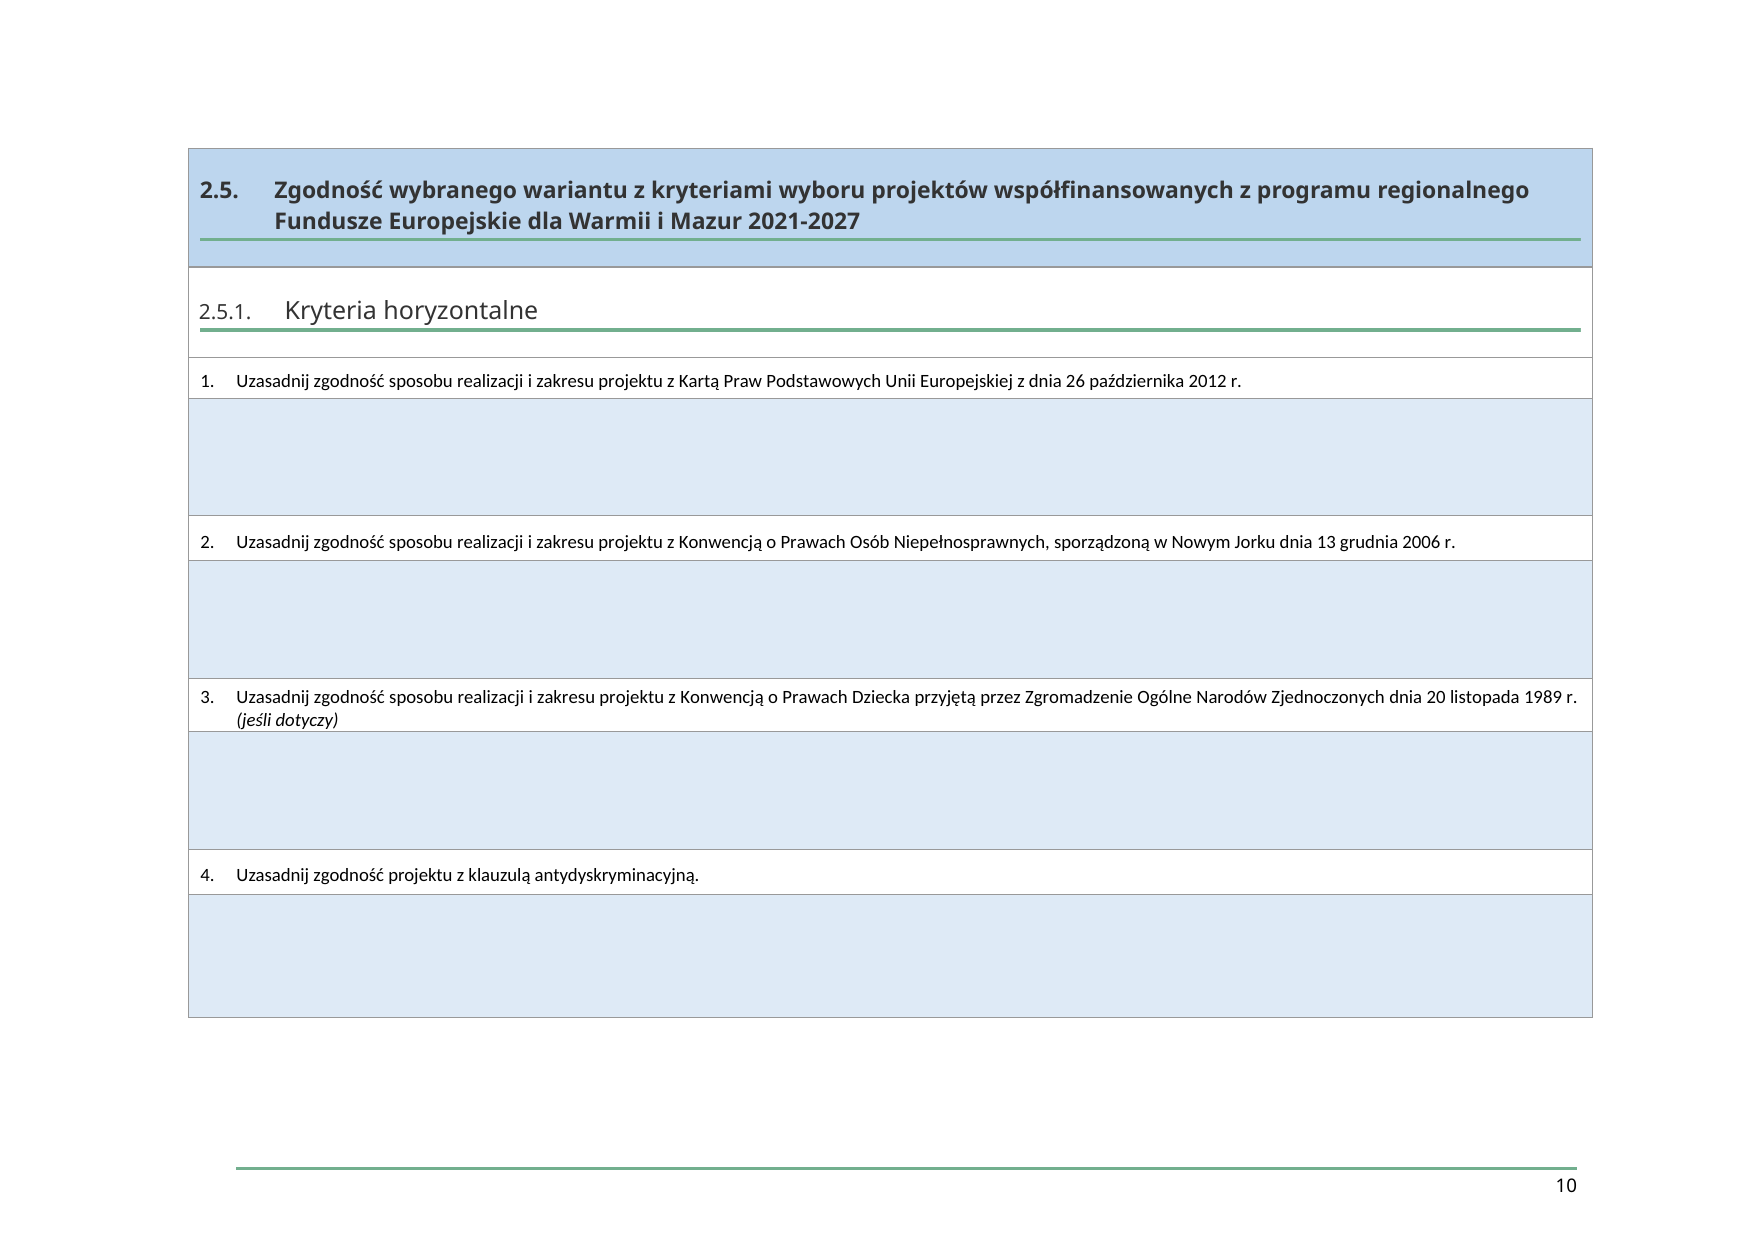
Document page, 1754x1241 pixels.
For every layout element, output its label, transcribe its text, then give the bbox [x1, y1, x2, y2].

table_cell 2. Uzasadnij zgodność sposobu realizacji i zakresu projektu z Konwencją o Prawach Osób Niepełnosprawnych, sporządzoną w Nowym Jorku dnia 13 grudnia 2006 r. [189, 516, 1592, 560]
table_cell 4. Uzasadnij zgodność projektu z klauzulą antydyskryminacyjną. [189, 850, 1592, 894]
table_cell Kryteria horyzontalne [189, 268, 1592, 357]
table_cell 1. Uzasadnij zgodność sposobu realizacji i zakresu projektu z Kartą Praw Podstawowych Unii Europejskiej z dnia 26 października 2012 r. [189, 358, 1592, 398]
table_cell 3. Uzasadnij zgodność sposobu realizacji i zakresu projektu z Konwencją o Prawach Dziecka przyjętą przez Zgromadzenie Ogólne Narodów Zjednoczonych dnia 20 listopada 1989 r. (jeśli dotyczy) [189, 679, 1592, 731]
table_cell [189, 895, 1592, 1017]
table_cell [189, 561, 1592, 678]
table_header Zgodność wybranego wariantu z kryteriami wyboru projektów współfinansowanych z programu regionalnego Fundusze Europejskie dla Warmii i Mazur 2021-2027 [189, 149, 1592, 266]
table_cell [189, 732, 1592, 849]
table_cell [189, 399, 1592, 515]
